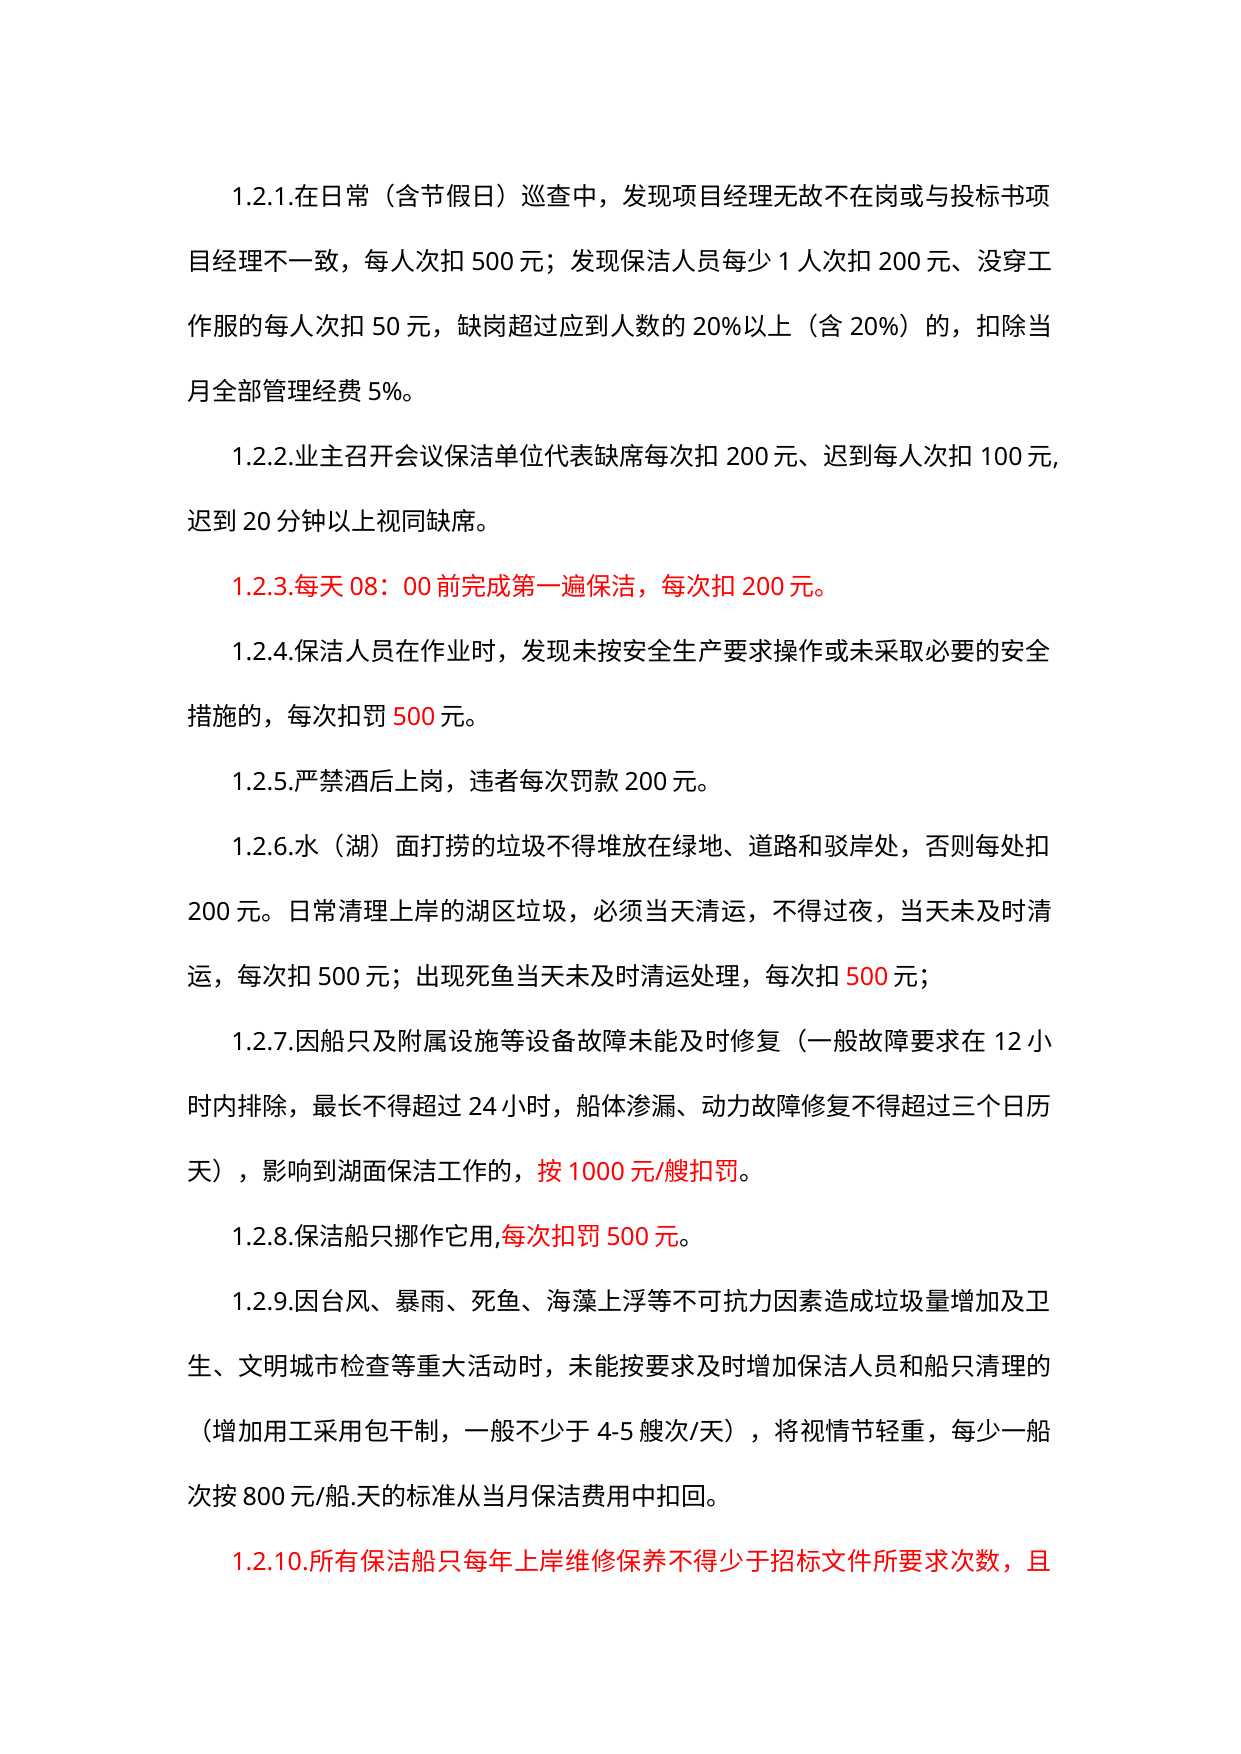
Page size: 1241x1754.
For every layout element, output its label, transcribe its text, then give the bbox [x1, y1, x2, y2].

text 1.2.4.保洁人员在作业时，发现未按安全生产要求操作或未采取必要的安全措施的，每次扣罚500元。 [187, 617, 1053, 747]
text 1.2.7.因船只及附属设施等设备故障未能及时修复（一般故障要求在12小时内排除，最长不得超过24小时，船体渗漏、动力故障修复不得超过三个日历天），影响到湖面保洁工作的，按1000元/艘扣罚。 [187, 1007, 1053, 1202]
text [187, 1527, 1053, 1592]
text 1.2.5.严禁酒后上岗，违者每次罚款200元。 [187, 747, 1053, 812]
text 1.2.2.业主召开会议保洁单位代表缺席每次扣200元、迟到每人次扣100元,迟到20分钟以上视同缺席。 [187, 422, 1053, 552]
text 1.2.6.水（湖）面打捞的垃圾不得堆放在绿地、道路和驳岸处，否则每处扣200元。日常清理上岸的湖区垃圾，必须当天清运，不得过夜，当天未及时清运，每次扣500元；出现死鱼当天未及时清运处理，每次扣500元； [187, 812, 1053, 1007]
text 1.2.1.在日常（含节假日）巡查中，发现项目经理无故不在岗或与投标书项目经理不一致，每人次扣500元；发现保洁人员每少1人次扣200元、没穿工作服的每人次扣50元，缺岗超过应到人数的20%以上（含20%）的，扣除当月全部管理经费5%。 [187, 162, 1053, 422]
text 1.2.9.因台风、暴雨、死鱼、海藻上浮等不可抗力因素造成垃圾量增加及卫生、文明城市检查等重大活动时，未能按要求及时增加保洁人员和船只清理的（增加用工采用包干制，一般不少于4-5艘次/天），将视情节轻重，每少一船次按800元/船.天的标准从当月保洁费用中扣回。 [187, 1267, 1053, 1527]
text 1.2.8.保洁船只挪作它用,每次扣罚500元。 [187, 1202, 1053, 1267]
text 1.2.3.每天08：00前完成第一遍保洁，每次扣200元。 [187, 552, 1053, 617]
